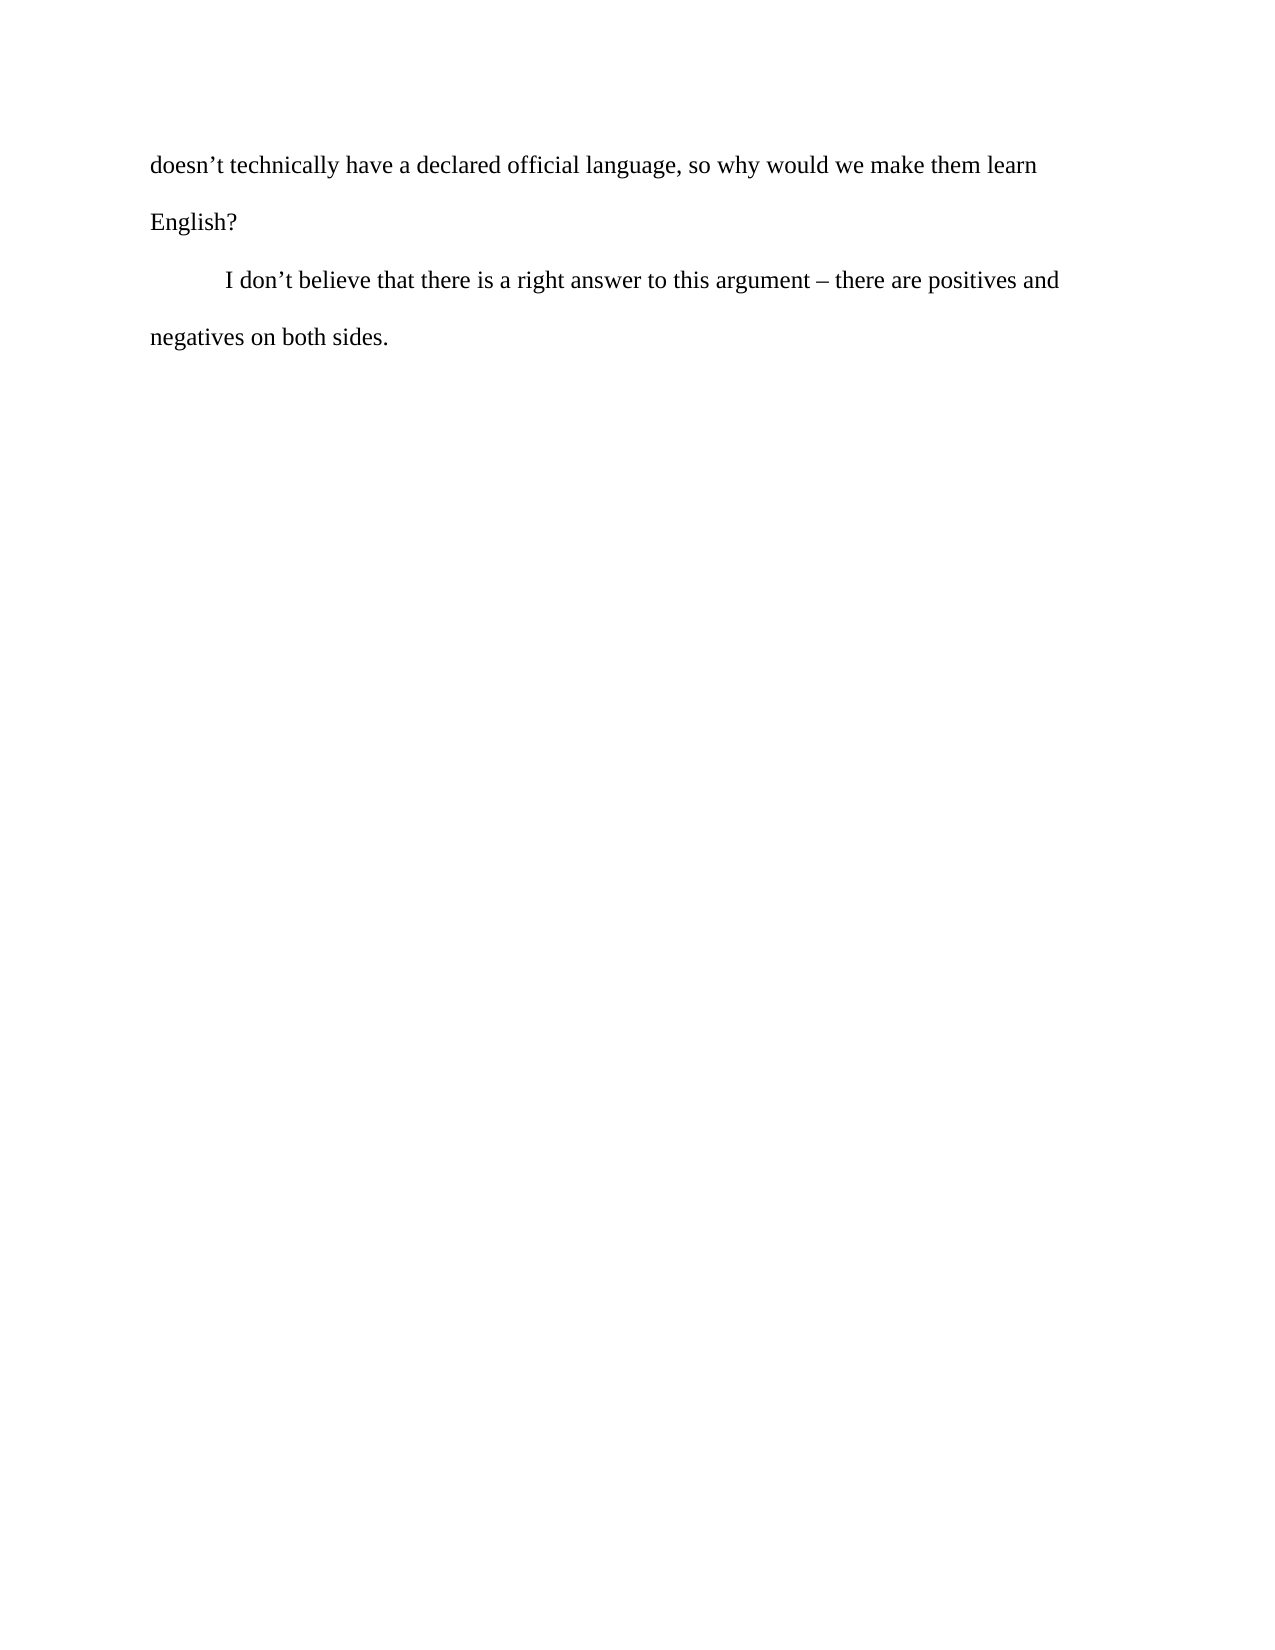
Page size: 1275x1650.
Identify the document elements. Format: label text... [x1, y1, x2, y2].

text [150, 150, 1125, 236]
text I don’t believe that there is a right answer to this argument – there are positives and negatives on both sides. [150, 265, 1125, 351]
